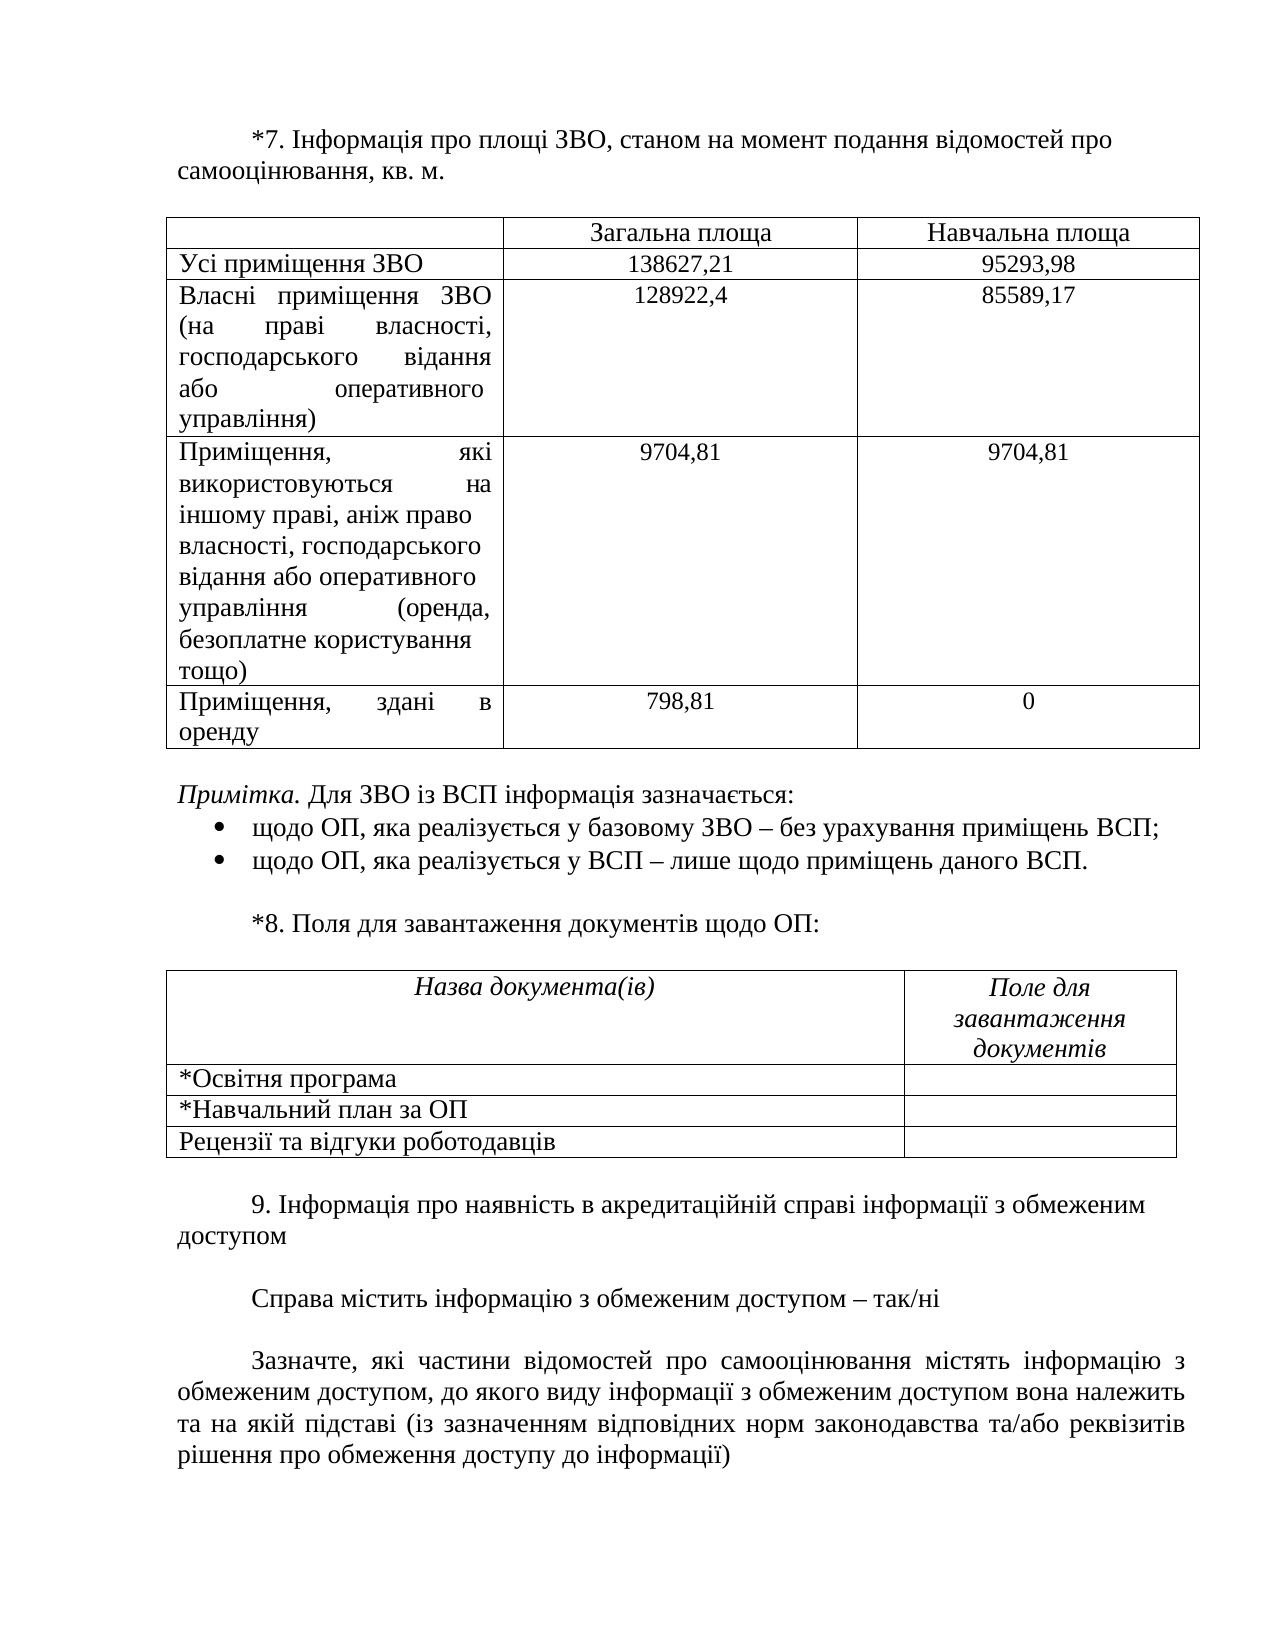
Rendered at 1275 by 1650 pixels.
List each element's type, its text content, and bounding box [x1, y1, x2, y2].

list щодо ОП, яка реалізується у базовому ЗВО – без урахування приміщень ВСП; [214, 810, 1210, 843]
table_cell *Навчальний план за ОП [167, 1096, 904, 1126]
text *7. Інформація про площі ЗВО, станом на момент подання відомостей про самооцінювання, кв. м. [177, 123, 1210, 185]
text 9. Інформація про наявність в акредитаційній справі інформації з обмеженим доступом [177, 1188, 1210, 1251]
text Примітка. Для ЗВО із ВСП інформація зазначається: [177, 778, 1210, 809]
table_cell 9704,81 [858, 437, 1199, 685]
text Справа містить інформацію з обмеженим доступом – так/ні [251, 1282, 1210, 1313]
table_header Поле для завантаження документів [905, 971, 1176, 1064]
table_cell Приміщення, які використовуються на іншому праві, аніж право власності, господарського відання або оперативного управління (оренда, безоплатне користування тощо) [167, 437, 503, 685]
table_cell Рецензії та відгуки роботодавців [167, 1127, 904, 1157]
table_cell *Освітня програма [167, 1065, 904, 1094]
table_header [167, 218, 503, 248]
table_cell [905, 1065, 1176, 1094]
table_cell 128922,4 [504, 280, 857, 436]
table_cell [905, 1127, 1176, 1157]
table_cell 138627,21 [504, 249, 857, 279]
table_cell Приміщення, здані в оренду [167, 686, 503, 748]
table_cell 85589,17 [858, 280, 1199, 436]
text *8. Поля для завантаження документів щодо ОП: [251, 907, 1210, 938]
table_header Назва документа(ів) [167, 971, 904, 1064]
table_cell Власні приміщення ЗВО (на праві власності, господарського відання або оперативного управління) [167, 280, 503, 436]
table_header Навчальна площа [858, 218, 1199, 248]
table_cell 0 [858, 686, 1199, 748]
table_cell 9704,81 [504, 437, 857, 685]
table_cell Усі приміщення ЗВО [167, 249, 503, 279]
table_cell [905, 1096, 1176, 1126]
text Зазначте, які частини відомостей про самооцінювання містять інформацію з обмеженим доступом, до якого виду інформації з обмеженим доступом вона належить та на якій підставі (із зазначенням відповідних норм законодавства та/або реквізитів рішення про обмеження доступу до інформації) [177, 1344, 1187, 1469]
table_cell 95293,98 [858, 249, 1199, 279]
table_cell 798,81 [504, 686, 857, 748]
list щодо ОП, яка реалізується у ВСП – лише щодо приміщень даного ВСП. [214, 843, 1210, 876]
table_header Загальна площа [504, 218, 857, 248]
